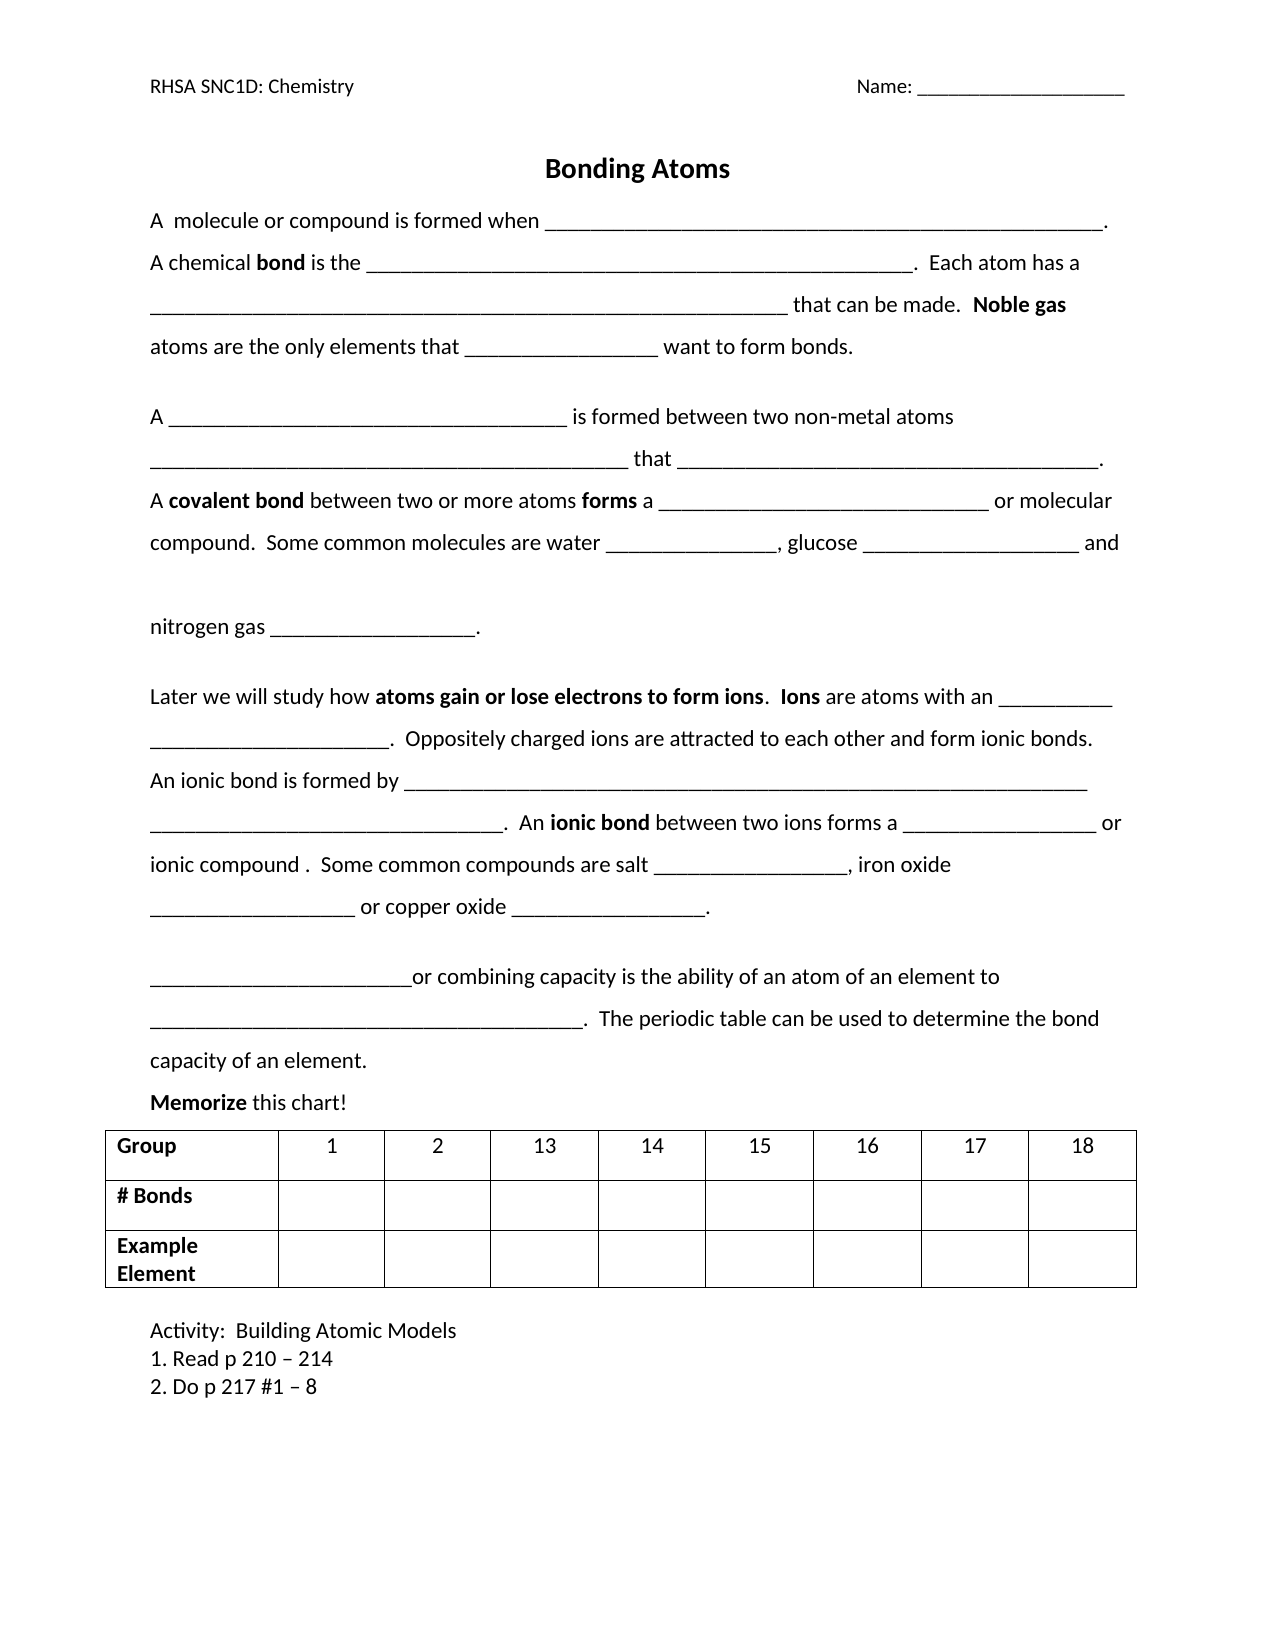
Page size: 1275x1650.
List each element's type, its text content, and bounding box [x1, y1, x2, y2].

text A molecule or compound is formed when _________________________________________________. A chemical bond is the ________________________________________________. Each atom has a ________________________________________________________ that can be made. Noble gas atoms are the only elements that _________________ want to form bonds. [150, 206, 1125, 360]
table_cell [385, 1231, 490, 1287]
table_header 13 [491, 1131, 598, 1180]
table_cell [706, 1231, 813, 1287]
table_cell [385, 1181, 490, 1230]
text 2. Do p 217 #1 – 8 [150, 1372, 1125, 1400]
table_header 18 [1029, 1131, 1136, 1180]
table_cell [1029, 1181, 1136, 1230]
table_cell [922, 1181, 1028, 1230]
table_cell [491, 1231, 598, 1287]
table_header 2 [385, 1131, 490, 1180]
text Later we will study how atoms gain or lose electrons to form ions. Ions are atoms with an __________ _____________________. Oppositely charged ions are attracted to each other and form ionic bonds. An ionic bond is formed by ____________________________________________________________ _______________________________. An ionic bond between two ions forms a _________________ or ionic compound . Some common compounds are salt _________________, iron oxide __________________ or copper oxide _________________. [150, 682, 1125, 920]
table_cell [706, 1181, 813, 1230]
table_header 1 [279, 1131, 384, 1180]
table_cell [922, 1231, 1028, 1287]
text A ___________________________________ is formed between two non-metal atoms __________________________________________ that _____________________________________. A covalent bond between two or more atoms forms a _____________________________ or molecular compound. Some common molecules are water _______________, glucose ___________________ and nitrogen gas __________________. [150, 402, 1125, 640]
table_cell [279, 1181, 384, 1230]
table_cell [599, 1231, 705, 1287]
table_cell [279, 1231, 384, 1287]
text _______________________or combining capacity is the ability of an atom of an element to ______________________________________. The periodic table can be used to determine the bond capacity of an element. [150, 962, 1125, 1074]
table_cell [814, 1181, 921, 1230]
table_cell Example Element [106, 1231, 278, 1287]
text 1. Read p 210 – 214 [150, 1344, 1125, 1372]
text Memorize this chart! [150, 1088, 1125, 1116]
table_cell [814, 1231, 921, 1287]
table_cell [491, 1181, 598, 1230]
table_header Group [106, 1131, 278, 1180]
table_header 14 [599, 1131, 705, 1180]
text Activity: Building Atomic Models [150, 1316, 1125, 1344]
table_header 15 [706, 1131, 813, 1180]
table_cell # Bonds [106, 1181, 278, 1230]
table_header 16 [814, 1131, 921, 1180]
table_header 17 [922, 1131, 1028, 1180]
text Bonding Atoms [150, 150, 1125, 186]
table_cell [599, 1181, 705, 1230]
table_cell [1029, 1231, 1136, 1287]
